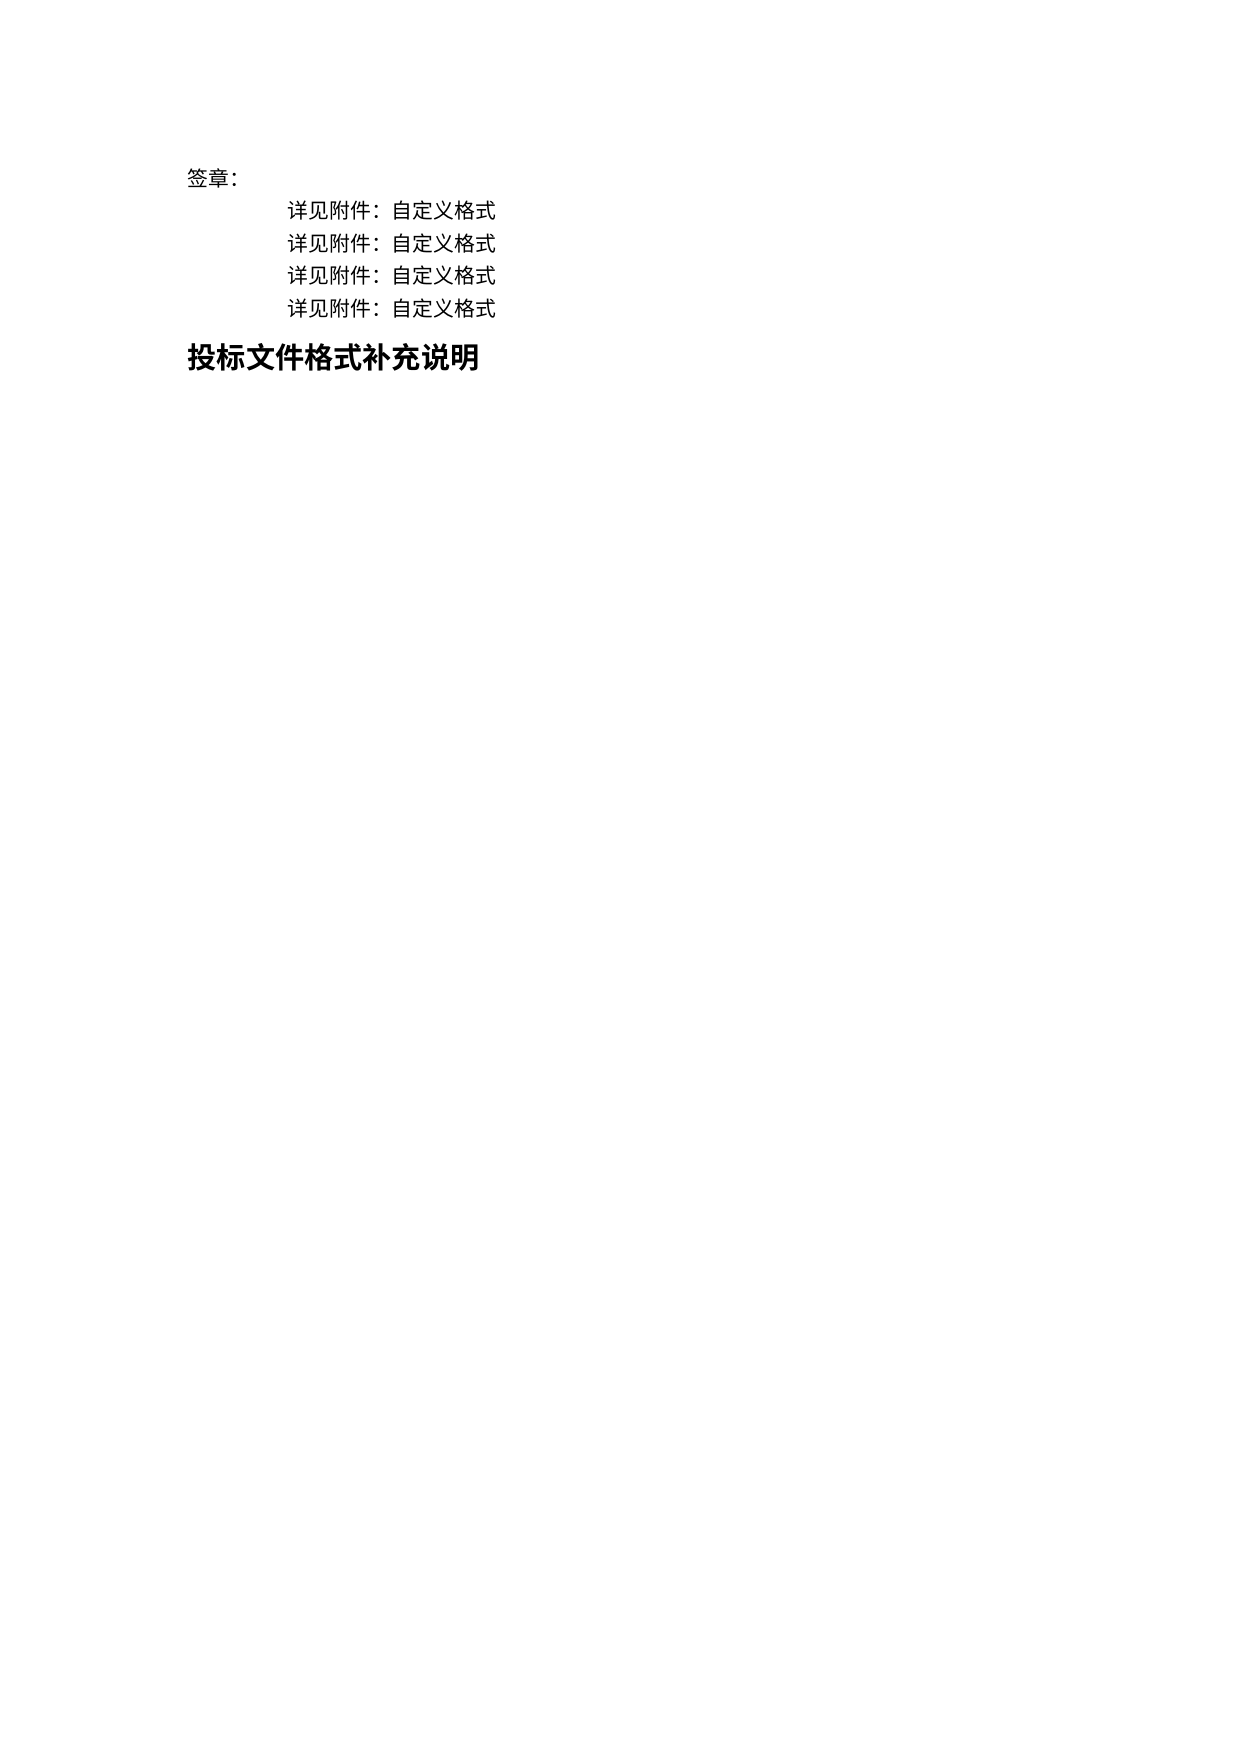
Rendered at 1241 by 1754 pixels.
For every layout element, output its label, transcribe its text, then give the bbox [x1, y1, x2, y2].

text 投标文件格式补充说明 [187, 324, 1053, 389]
text 详见附件：自定义格式 [187, 292, 1053, 324]
text 详见附件：自定义格式 [187, 194, 1053, 227]
text 签章： [187, 162, 1053, 194]
text 详见附件：自定义格式 [187, 227, 1053, 259]
text 详见附件：自定义格式 [187, 259, 1053, 292]
